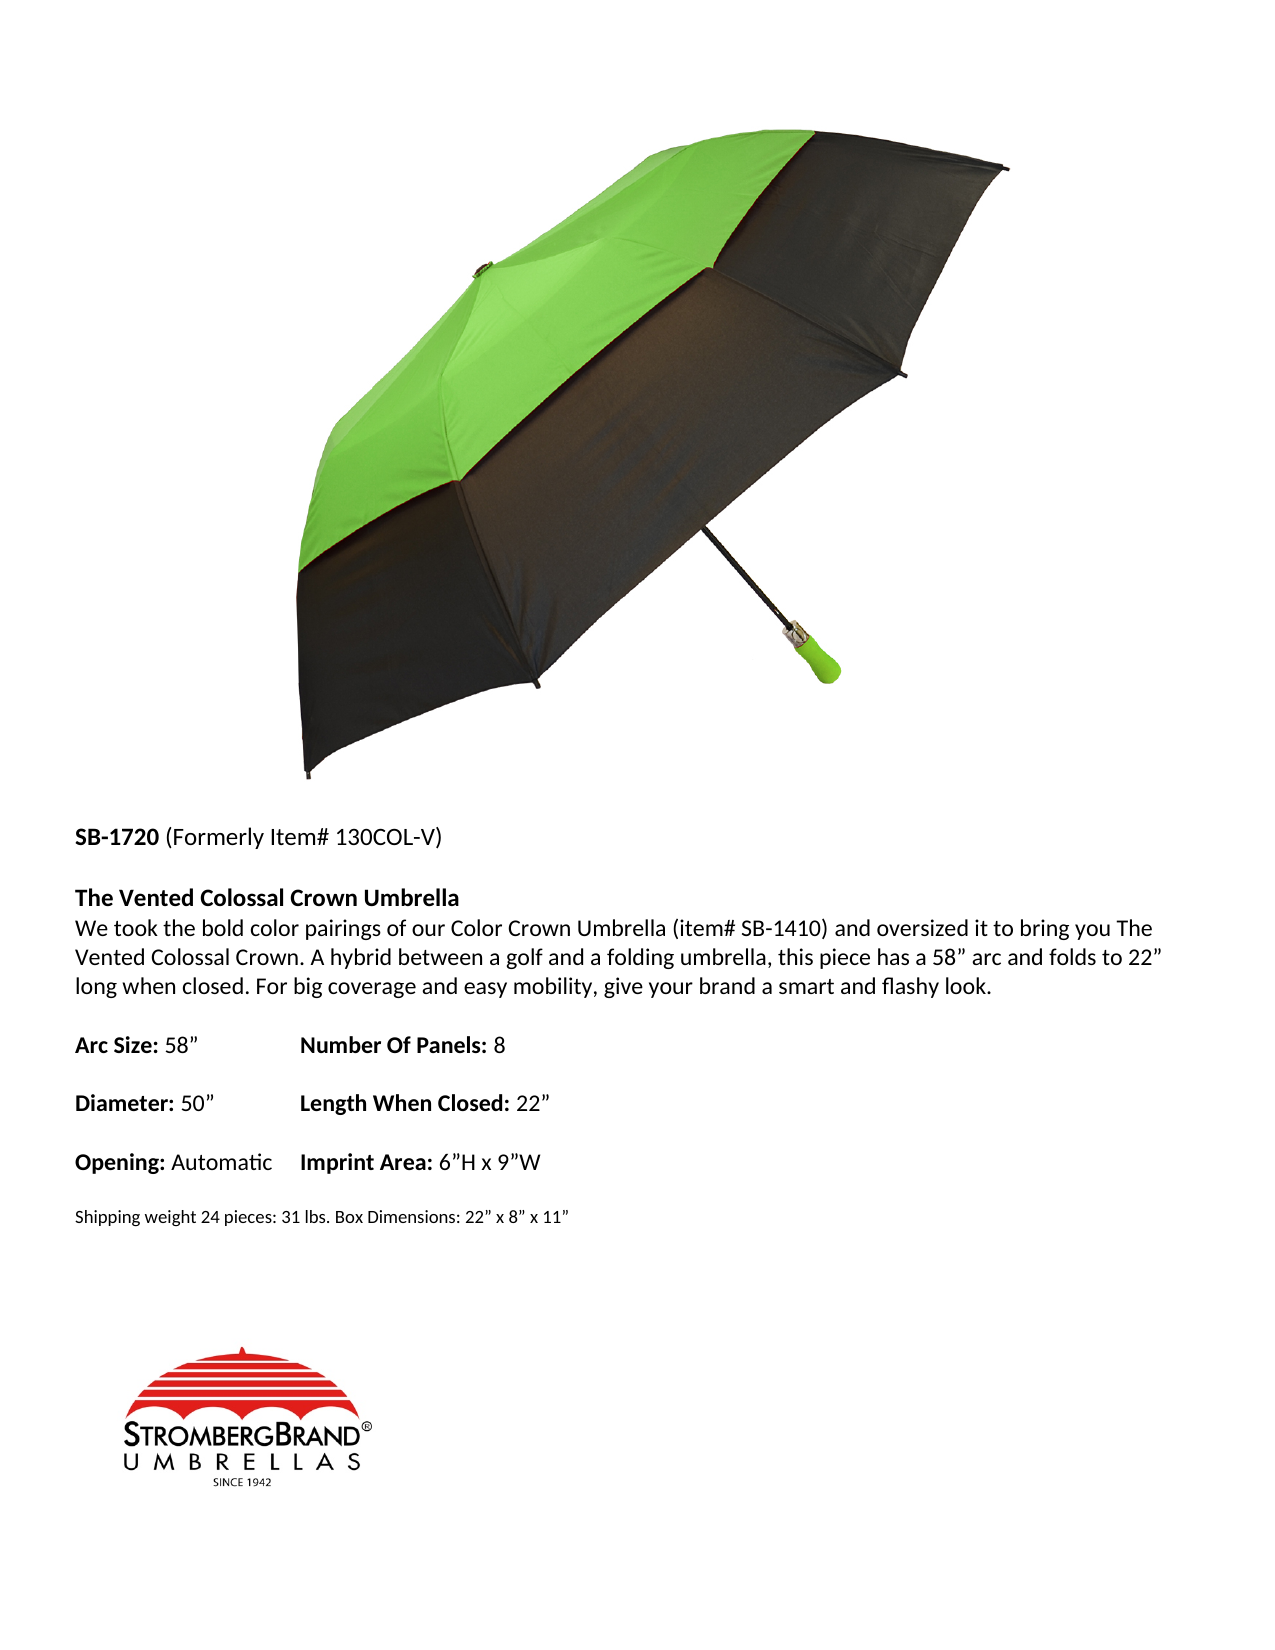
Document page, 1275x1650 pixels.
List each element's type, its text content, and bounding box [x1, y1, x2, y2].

text Arc Size: 58” Number Of Panels: 8 [75, 1030, 1200, 1059]
picture [181, 105, 1094, 822]
text SB-1720 (Formerly Item# 130COL-V) [75, 821, 1200, 852]
picture [75, 1297, 418, 1562]
text We took the bold color pairings of our Color Crown Umbrella (item# SB-1410) and oversized it to bring you The Vented Colossal Crown. A hybrid between a golf and a folding umbrella, this piece has a 58” arc and folds to 22” long when closed. For big coverage and easy mobility, give your brand a smart and flashy look. [75, 913, 1200, 1001]
text Diameter: 50” Length When Closed: 22” [75, 1088, 1200, 1118]
text The Vented Colossal Crown Umbrella [75, 882, 1200, 913]
text Shipping weight 24 pieces: 31 lbs. Box Dimensions: 22” x 8” x 11” [75, 1205, 1200, 1228]
text Opening: Automatic Imprint Area: 6”H x 9”W [75, 1147, 1200, 1176]
